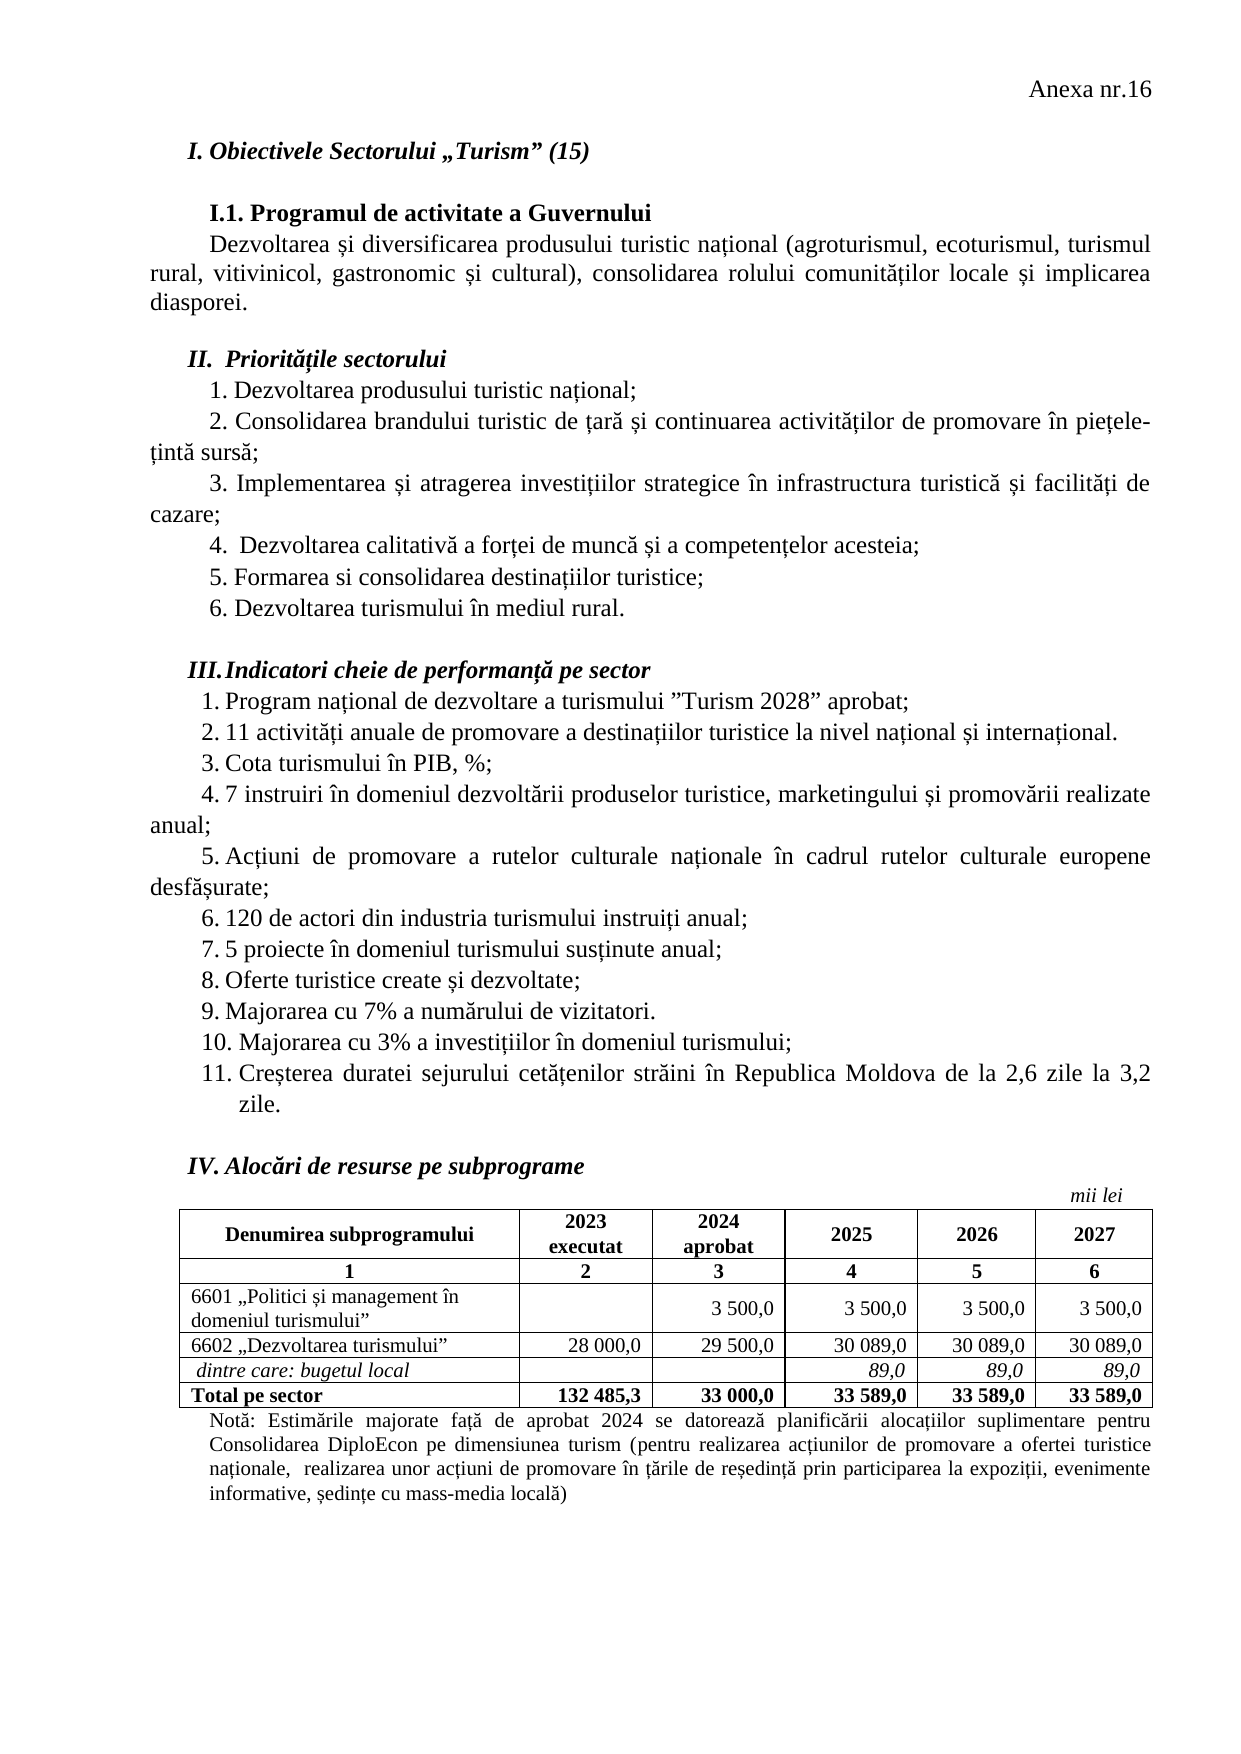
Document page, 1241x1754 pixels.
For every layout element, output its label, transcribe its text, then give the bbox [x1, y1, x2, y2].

text 5. Formarea si consolidarea destinațiilor turistice; [150, 562, 1152, 590]
list Majorarea cu 7% a numărului de vizitatori. [150, 996, 1152, 1025]
table_cell 3 [653, 1259, 784, 1283]
list 7 instruiri în domeniul dezvoltării produselor turistice, marketingului și promovării realizate anual; [150, 779, 1152, 839]
text 3. Implementarea și atragerea investițiilor strategice în infrastructura turistică și facilități de cazare; [150, 468, 1152, 528]
list Acțiuni de promovare a rutelor culturale naționale în cadrul rutelor culturale europene desfășurate; [150, 841, 1152, 901]
text 1. Dezvoltarea produsului turistic național; [150, 375, 1152, 404]
table_cell 3 500,0 [1036, 1284, 1152, 1332]
table_cell 89,0 [1036, 1358, 1152, 1382]
table_cell 28 000,0 [520, 1333, 652, 1357]
table_cell 29 500,0 [653, 1333, 784, 1357]
table_cell 6602 „Dezvoltarea turismului” [180, 1333, 519, 1357]
table_cell [653, 1358, 784, 1382]
text 6. Dezvoltarea turismului în mediul rural. [150, 593, 1152, 621]
table_cell 3 500,0 [786, 1284, 917, 1332]
table_cell 89,0 [918, 1358, 1035, 1382]
table_cell 3 500,0 [918, 1284, 1035, 1332]
table_header 2024 aprobat [653, 1210, 784, 1258]
list Cota turismului în PIB, %; [150, 748, 1152, 777]
list Creșterea duratei sejurului cetățenilor străini în Republica Moldova de la 2,6 zile la 3,2 zile. [201, 1058, 1152, 1118]
table_header 2025 [786, 1210, 917, 1258]
table_cell 30 089,0 [1036, 1333, 1152, 1357]
list Oferte turistice create și dezvoltate; [150, 965, 1152, 994]
text Notă: Estimările majorate față de aprobat 2024 se datorează planificării alocațiilor suplimentare pentru Consolidarea DiploEcon pe dimensiunea turism (pentru realizarea acțiunilor de promovare a ofertei turistice naționale, realizarea unor acțiuni de promovare în țările de reședință prin participarea la expoziții, evenimente informative, ședințe cu mass-media locală) [209, 1408, 1152, 1504]
text 4. Dezvoltarea calitativă a forței de muncă și a competențelor acesteia; [150, 530, 1152, 559]
table_cell 30 089,0 [786, 1333, 917, 1357]
table_cell 3 500,0 [653, 1284, 784, 1332]
table_header 2023 executat [520, 1210, 652, 1258]
list 120 de actori din industria turismului instruiți anual; [150, 903, 1152, 932]
list Program național de dezvoltare a turismului ”Turism 2028” aprobat; [150, 686, 1152, 714]
table_cell 33 589,0 [786, 1383, 917, 1407]
list Obiectivele Sectorului „Turism” (15) [187, 136, 1152, 165]
list 5 proiecte în domeniul turismului susținute anual; [150, 934, 1152, 963]
table_cell 89,0 [786, 1358, 917, 1382]
table_cell [520, 1358, 652, 1382]
table_cell 2 [520, 1259, 652, 1283]
table_cell 33 000,0 [653, 1383, 784, 1407]
text 2. Consolidarea brandului turistic de țară și continuarea activităților de promovare în piețele-țintă sursă; [150, 406, 1152, 466]
text mii lei [187, 1182, 1124, 1207]
table_header 2027 [1036, 1210, 1152, 1258]
table_cell 1 [180, 1259, 519, 1283]
list Indicatori cheie de performanță pe sector [187, 655, 1152, 683]
table_cell 33 589,0 [1036, 1383, 1152, 1407]
table_header Denumirea subprogramului [180, 1210, 519, 1258]
table_cell 33 589,0 [918, 1383, 1035, 1407]
table_header 2026 [918, 1210, 1035, 1258]
table_cell 30 089,0 [918, 1333, 1035, 1357]
table_cell [520, 1284, 652, 1332]
table_cell 5 [918, 1259, 1035, 1283]
table_cell 132 485,3 [520, 1383, 652, 1407]
table_cell 6601 „Politici și management în domeniul turismului” [180, 1284, 519, 1332]
list Majorarea cu 3% a investițiilor în domeniul turismului; [201, 1027, 1152, 1056]
table_cell 6 [1036, 1259, 1152, 1283]
table_cell dintre care: bugetul local [180, 1358, 519, 1382]
list Prioritățile sectorului [187, 344, 1152, 373]
text Anexa nr.16 [150, 74, 1152, 103]
table_cell Total pe sector [180, 1383, 519, 1407]
table_cell 4 [786, 1259, 917, 1283]
list 11 activități anuale de promovare a destinațiilor turistice la nivel național și internațional. [150, 717, 1152, 746]
list Alocări de resurse pe subprograme [187, 1151, 1152, 1180]
text Dezvoltarea și diversificarea produsului turistic național (agroturismul, ecoturismul, turismul rural, vitivinicol, gastronomic și cultural), consolidarea rolului comunităților locale și implicarea diasporei. [150, 229, 1152, 315]
list I.1. Programul de activitate a Guvernului [209, 198, 1152, 227]
